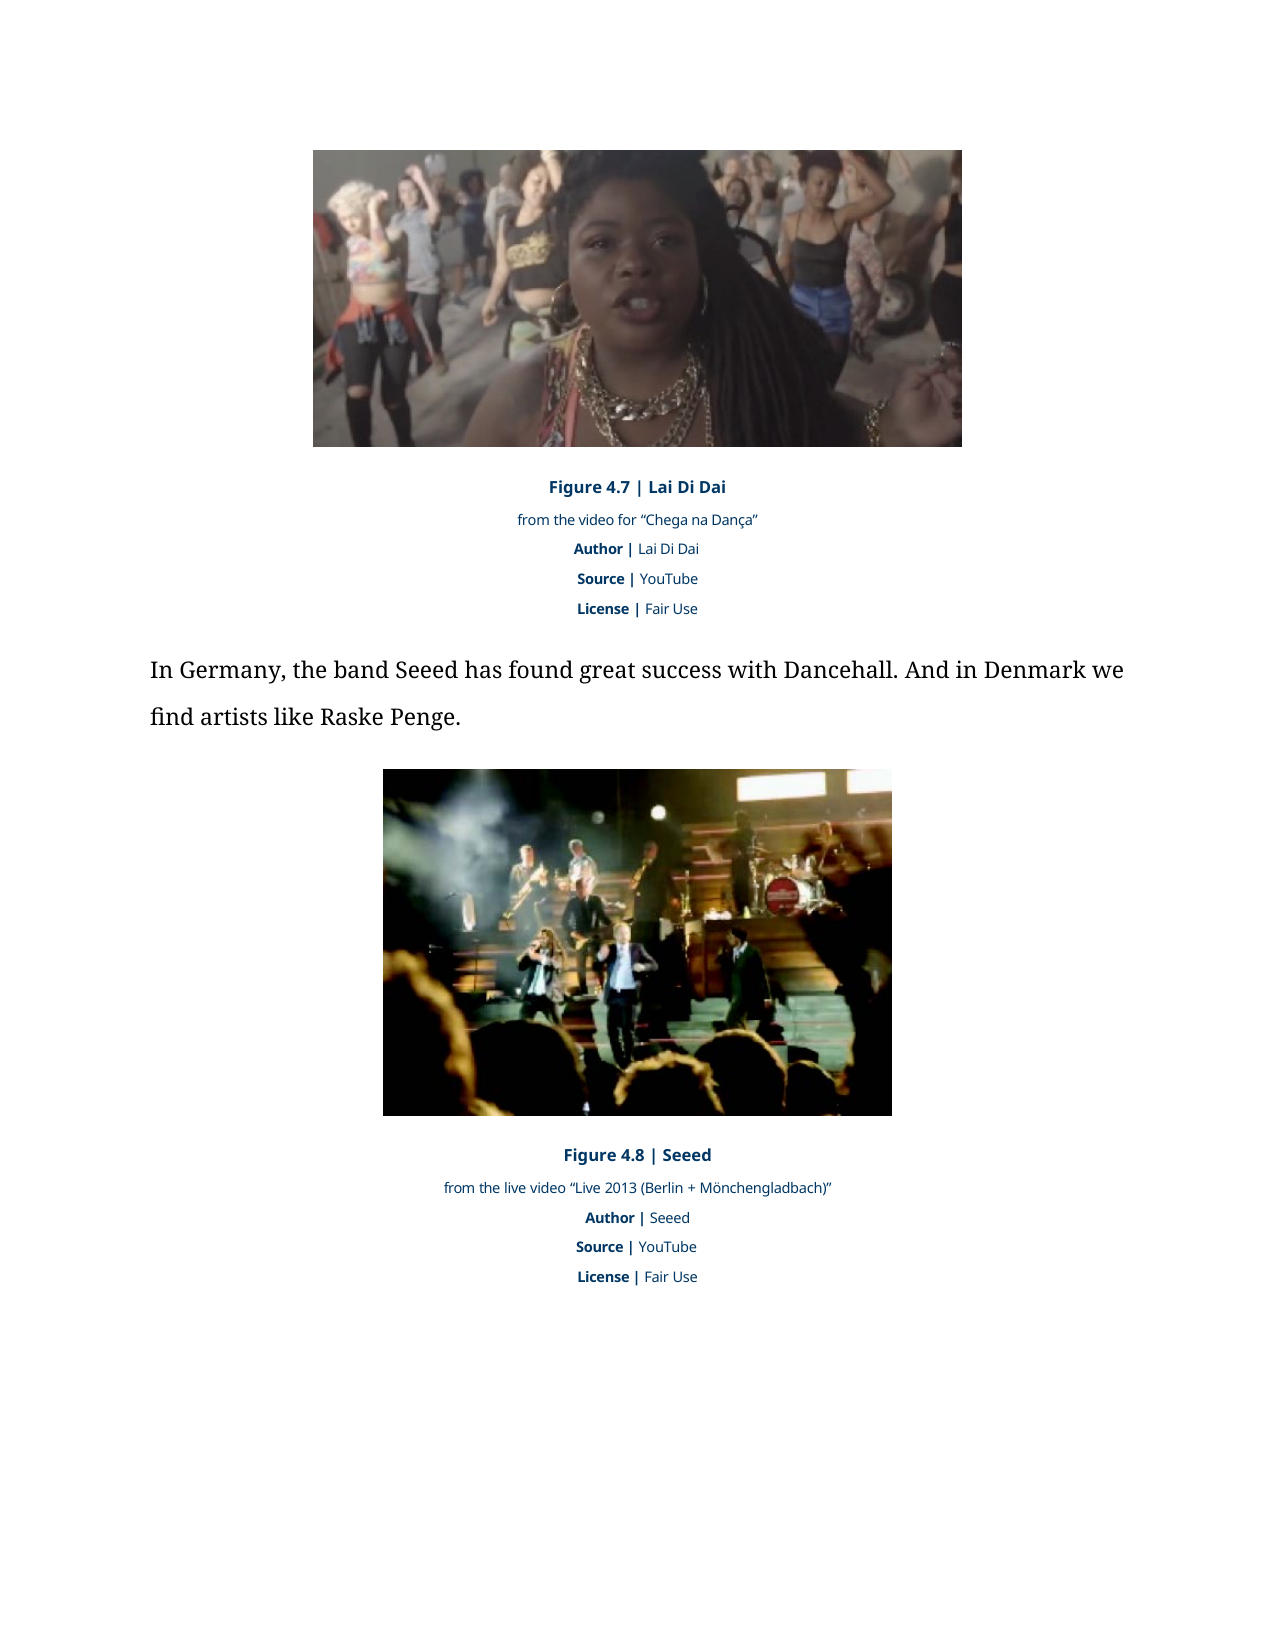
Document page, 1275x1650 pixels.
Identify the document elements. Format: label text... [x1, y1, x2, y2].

text In Germany, the band Seeed has found great success with Dancehall. And in Denmark we find artists like Raske Penge. [150, 654, 1125, 733]
text License | Fair Use [150, 599, 1125, 618]
text Author | Seeed [150, 1207, 1125, 1227]
text Figure 4.7 | Lai Di Dai [150, 475, 1125, 498]
text License | Fair Use [150, 1267, 1125, 1287]
picture [383, 769, 892, 1116]
text from the live video “Live 2013 (Berlin + Mönchengladbach)” [150, 1178, 1125, 1197]
text Figure 4.8 | Seeed [150, 1143, 1125, 1166]
text Source | YouTube [150, 569, 1125, 589]
text from the video for “Chega na Dança” [150, 509, 1125, 529]
picture [313, 150, 962, 447]
text Source | YouTube [150, 1237, 1125, 1257]
text Author | Lai Di Dai [150, 539, 1125, 559]
